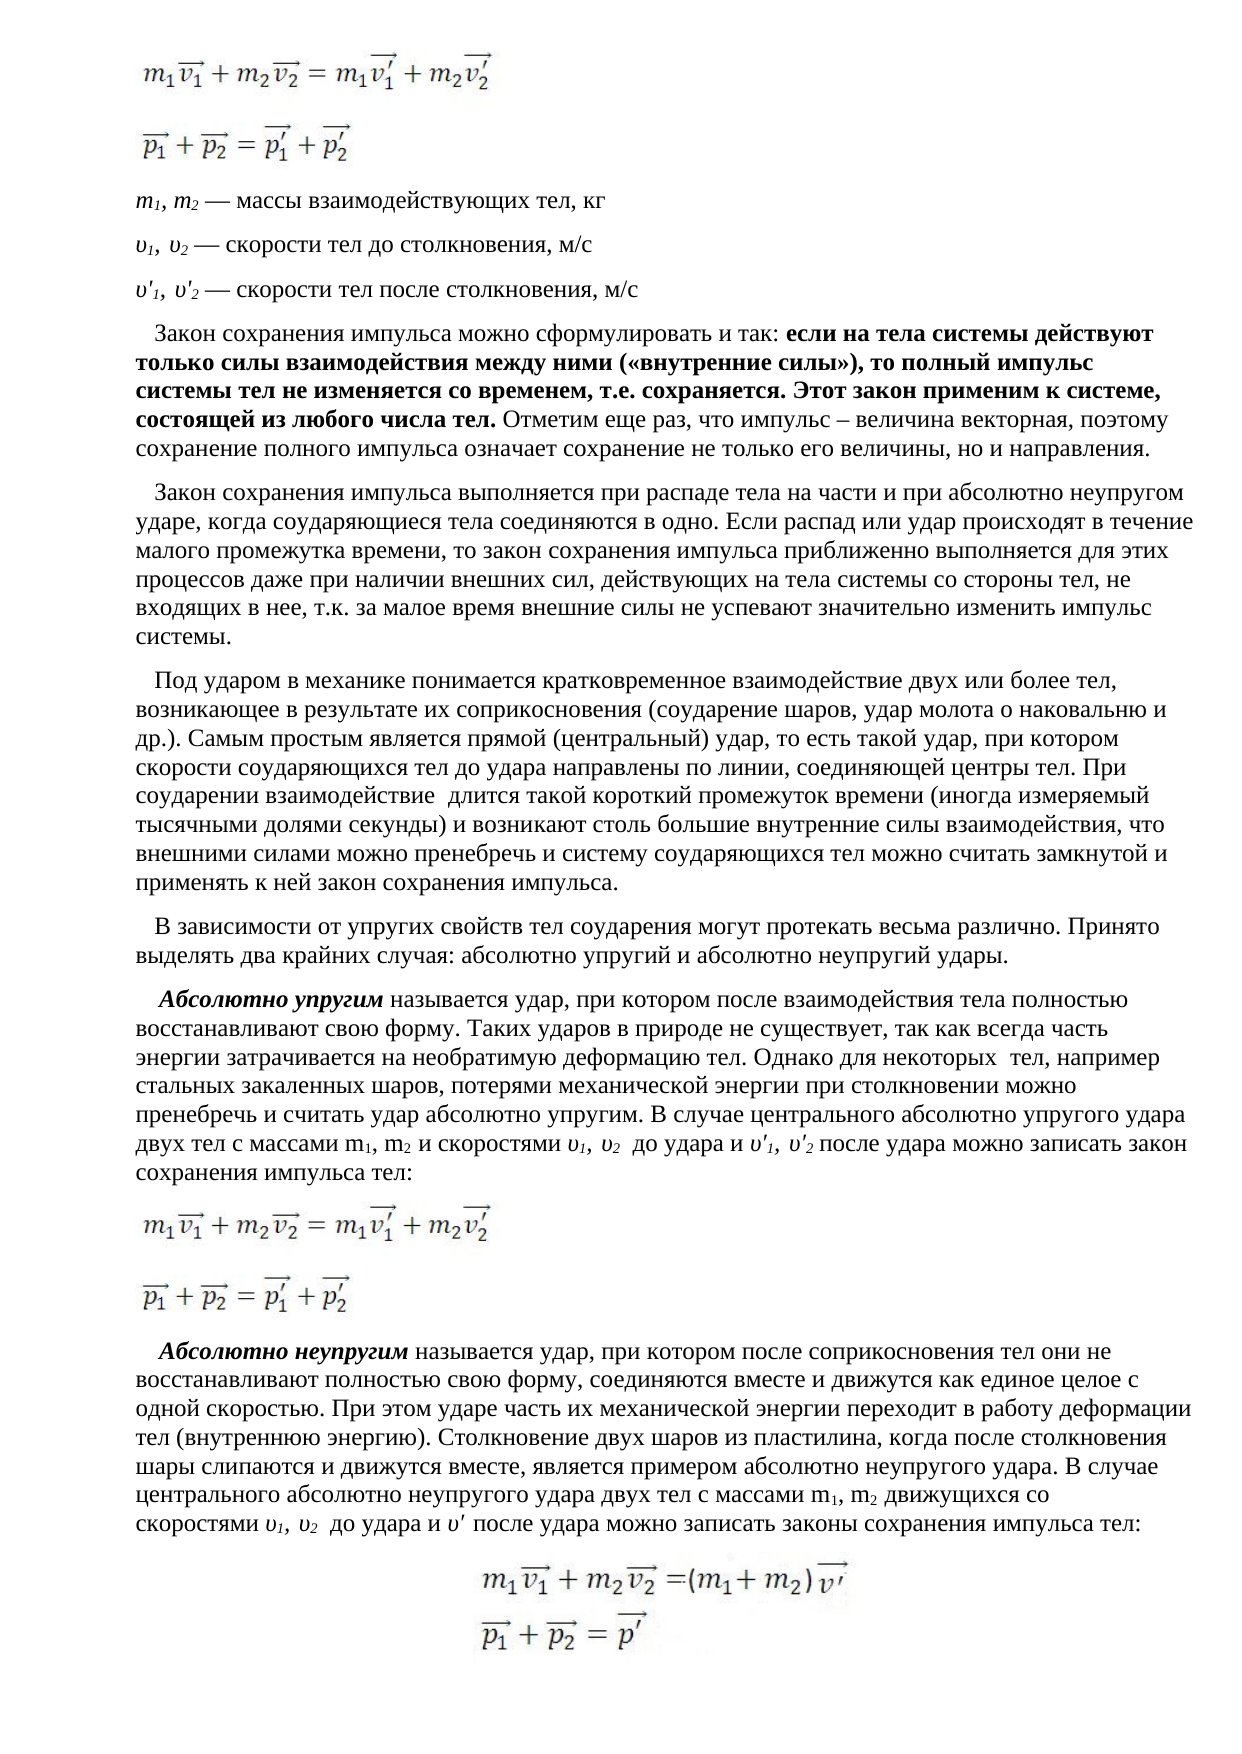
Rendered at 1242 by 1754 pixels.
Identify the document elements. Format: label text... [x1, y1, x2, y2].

picture [473, 1552, 857, 1665]
text υ'1, υ'2 — скорости тел после столкновения, м/с [135, 274, 1194, 302]
text m1, m2 — массы взаимодействующих тел, кг [135, 185, 1194, 214]
text Закон сохранения импульса выполняется при распаде тела на части и при абсолютно неупругом ударе, когда соударяющиеся тела соединяются в одно. Если распад или удар происходят в течение малого промежутка времени, то закон сохранения импульса приближенно выполняется для этих процессов даже при наличии внешних сил, действующих на тела системы со стороны тел, не входящих в нее, т.к. за малое время внешние силы не успевают значительно изменить импульс системы. [135, 477, 1194, 650]
picture [135, 1201, 502, 1321]
text Закон сохранения импульса можно сформулировать и так: если на тела системы действуют только силы взаимодействия между ними («внутренние силы»), то полный импульс системы тел не изменяется со временем, т.е. сохраняется. Этот закон применим к системе, состоящей из любого числа тел. Отметим еще раз, что импульс – величина векторная, поэтому сохранение полного импульса означает сохранение не только его величины, но и направления. [135, 318, 1194, 462]
text В зависимости от упругих свойств тел соударения могут протекать весьма различно. Принято выделять два крайних случая: абсолютно упругий и абсолютно неупругий удары. [135, 911, 1194, 969]
text Под ударом в механике понимается кратковременное взаимодействие двух или более тел, возникающее в результате их соприкосновения (соударение шаров, удар молота о наковальню и др.). Самым простым является прямой (центральный) удар, то есть такой удар, при котором скорости соударяющихся тел до удара направлены по линии, соединяющей центры тел. При соударении взаимодействие длится такой короткий промежуток времени (иногда измеряемый тысячными долями секунды) и возникают столь большие внутренние силы взаимодействия, что внешними силами можно пренебречь и систему соударяющихся тел можно считать замкнутой и применять к ней закон сохранения импульса. [135, 666, 1194, 896]
text Абсолютно неупругим называется удар, при котором после соприкосновения тел они не восстанавливают полностью свою форму, соединяются вместе и движутся как единое целое с одной скоростью. При этом ударе часть их механической энергии переходит в работу деформации тел (внутреннюю энергию). Столкновение двух шаров из пластилина, когда после столкновения шары слипаются и движутся вместе, является примером абсолютно неупругого удара. В случае центрального абсолютно неупругого удара двух тел с массами m1, m2 движущихся со скоростями υ1, υ2 до удара и υ′ после удара можно записать законы сохранения импульса тел: [135, 1336, 1194, 1537]
text Абсолютно упругим называется удар, при котором после взаимодействия тела полностью восстанавливают свою форму. Таких ударов в природе не существует, так как всегда часть энергии затрачивается на необратимую деформацию тел. Однако для некоторых тел, например стальных закаленных шаров, потерями механической энергии при столкновении можно пренебречь и считать удар абсолютно упругим. В случае центрального абсолютно упругого удара двух тел с массами m1, m2 и скоростями υ1, υ2 до удара и υ′1, υ′2 после удара можно записать закон сохранения импульса тел: [135, 984, 1194, 1186]
text υ1, υ2 — скорости тел до столкновения, м/с [135, 229, 1194, 258]
picture [135, 50, 503, 170]
